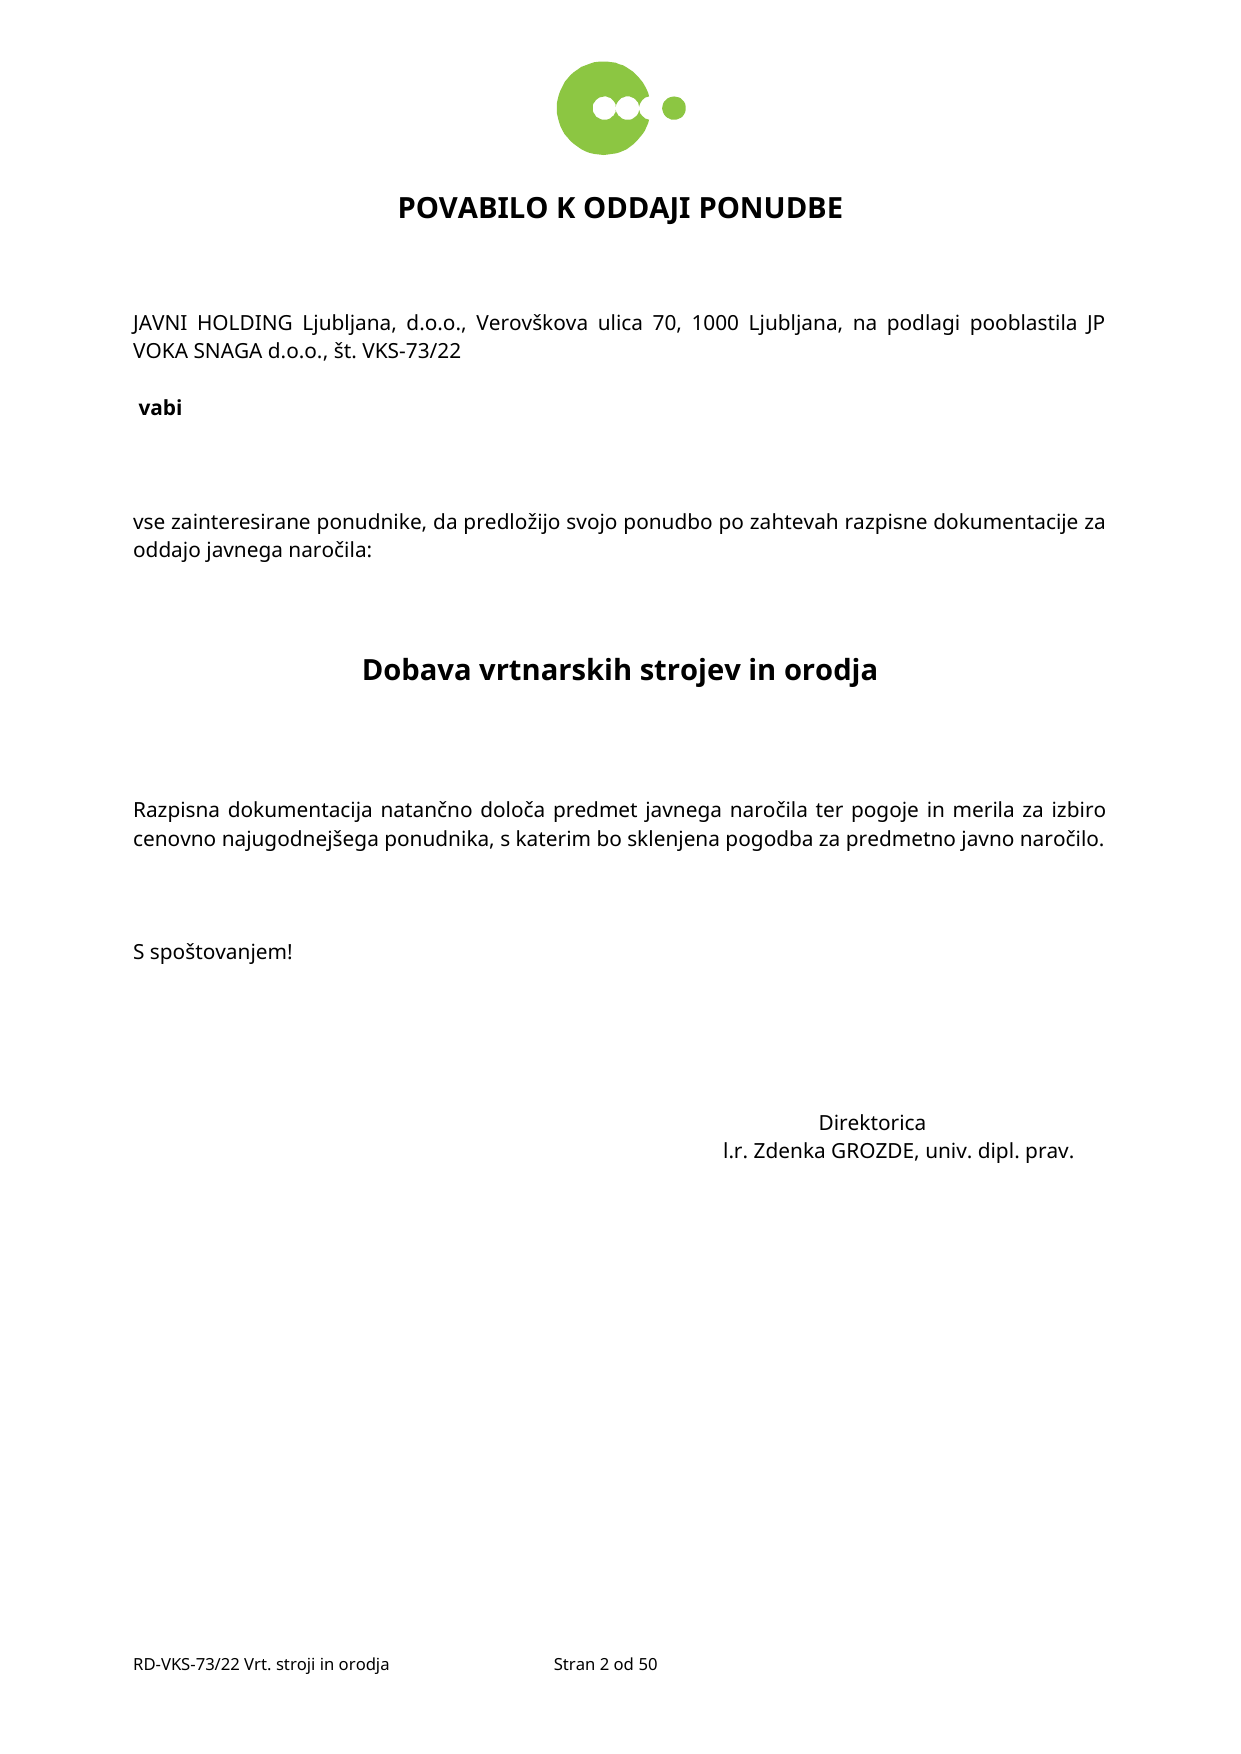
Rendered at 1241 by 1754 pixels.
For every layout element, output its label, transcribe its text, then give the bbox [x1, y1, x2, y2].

text Direktorica [797, 1108, 1107, 1136]
text vse zainteresirane ponudnike, da predložijo svojo ponudbo po zahtevah razpisne dokumentacije za oddajo javnega naročila: [133, 507, 1107, 564]
subtitle POVABILO K ODDAJI PONUDBE [133, 187, 1107, 227]
text Razpisna dokumentacija natančno določa predmet javnega naročila ter pogoje in merila za izbiro cenovno najugodnejšega ponudnika, s katerim bo sklenjena pogodba za predmetno javno naročilo. [133, 795, 1107, 852]
text l.r. Zdenka GROZDE, univ. dipl. prav. [649, 1136, 1107, 1165]
text Dobava vrtnarskih strojev in orodja [133, 649, 1107, 689]
text S spoštovanjem! [133, 937, 1107, 966]
text JAVNI HOLDING Ljubljana, d.o.o., Verovškova ulica 70, 1000 Ljubljana, na podlagi pooblastila JP VOKA SNAGA d.o.o., št. VKS-73/22 [133, 308, 1107, 365]
text vabi [133, 393, 1107, 422]
